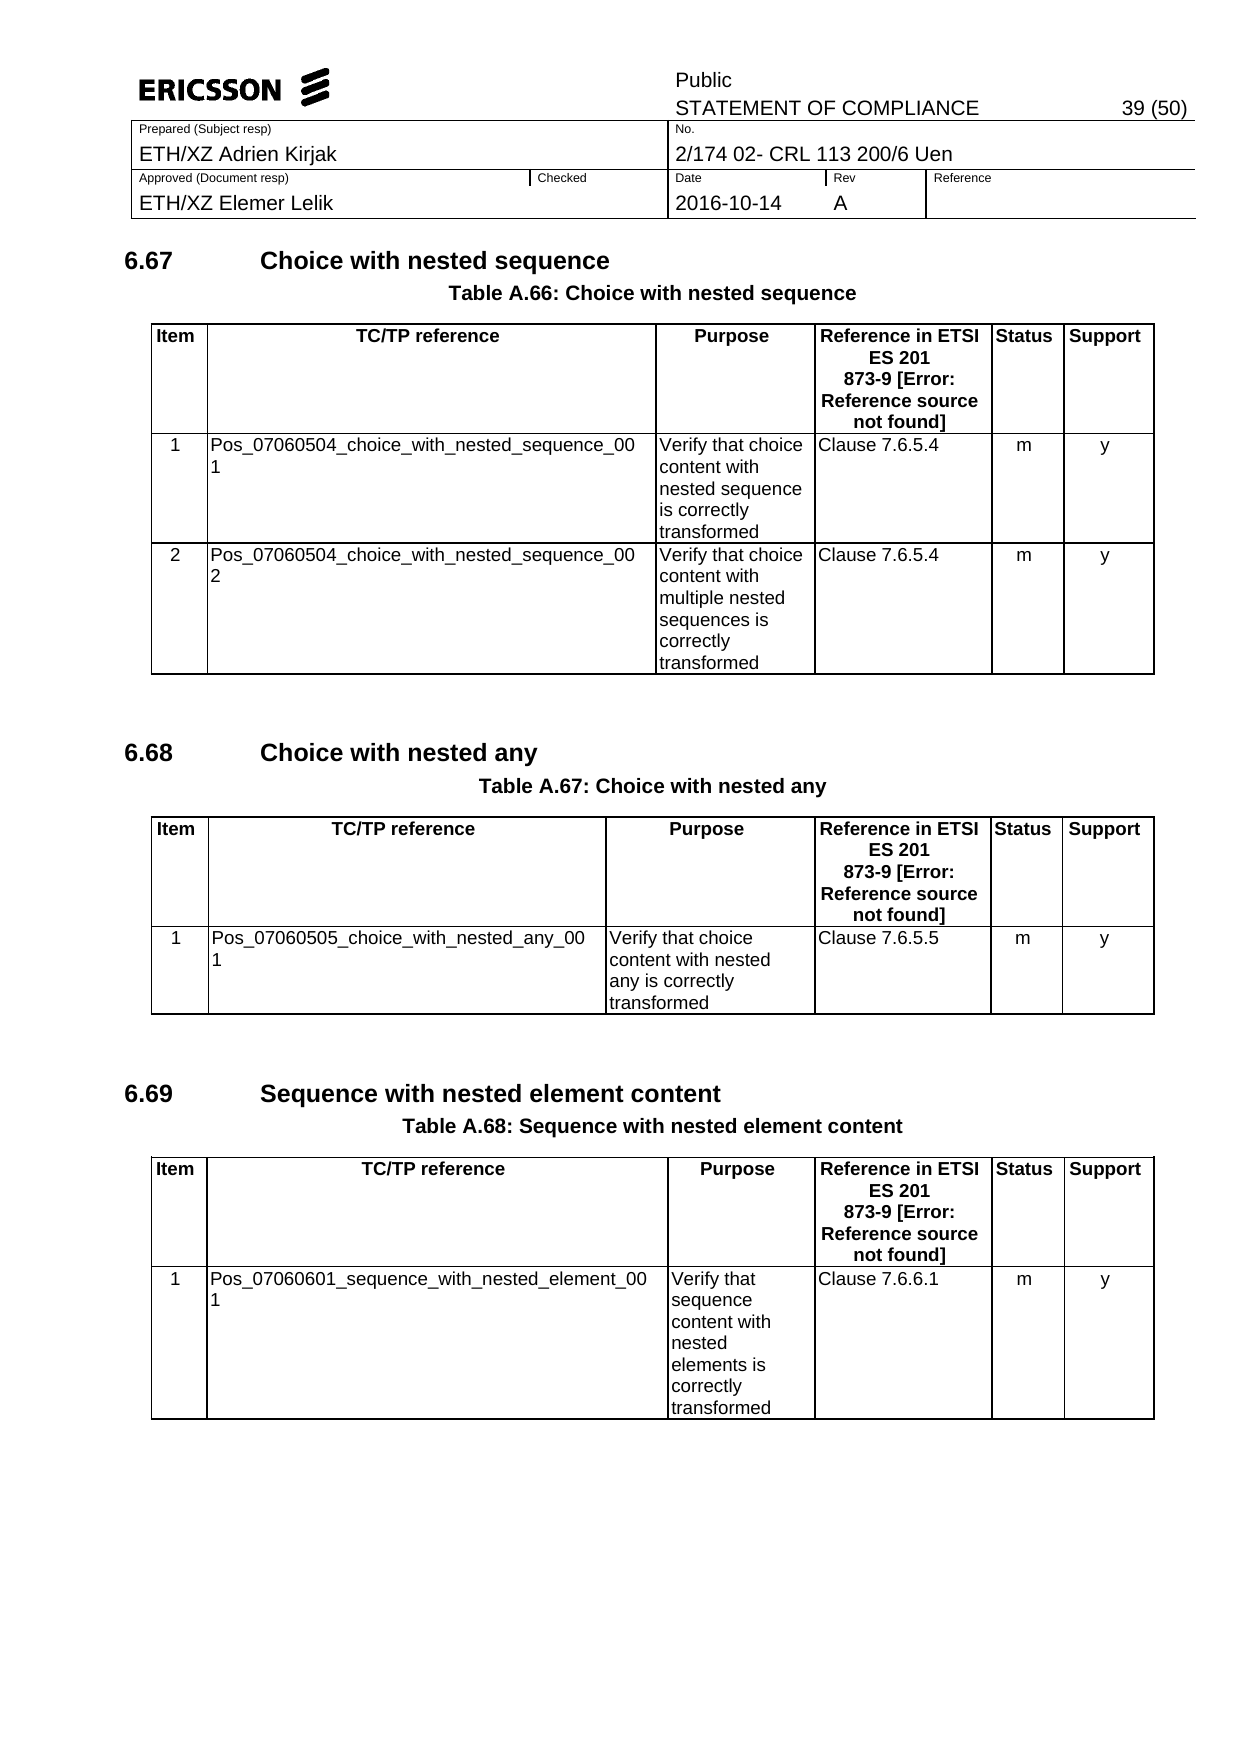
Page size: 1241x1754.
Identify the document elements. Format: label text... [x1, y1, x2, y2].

table_header TC/TP reference [208, 1158, 667, 1266]
subtitle Sequence with nested element content [124, 1079, 1181, 1107]
table_header Support [1063, 818, 1153, 926]
table_header TC/TP reference [209, 818, 605, 926]
table_header Item [152, 818, 208, 926]
table_header Support [1065, 1158, 1153, 1266]
table_cell Verify that choice content with nested any is correctly transformed [607, 927, 814, 1013]
table_cell Clause 7.6.5.5 [816, 927, 990, 1013]
subtitle Choice with nested sequence [124, 246, 1181, 274]
table_cell Clause 7.6.5.4 [816, 434, 991, 542]
table_header Item [152, 325, 207, 433]
table_cell m [993, 544, 1063, 673]
picture [138, 67, 330, 107]
table_cell Verify that choice content with multiple nested sequences is correctly transformed [657, 544, 814, 673]
table_cell y [1065, 544, 1153, 673]
subtitle Choice with nested any [124, 738, 1181, 767]
table_cell 1 [152, 434, 207, 542]
table_cell 2 [152, 544, 207, 673]
table_header Purpose [669, 1158, 814, 1266]
table_header Support [1065, 325, 1153, 433]
table_cell 1 [152, 1267, 206, 1418]
table_cell Pos_07060601_sequence_with_nested_element_001 [208, 1267, 667, 1418]
table_header TC/TP reference [208, 325, 655, 433]
table_header Status [992, 818, 1062, 926]
table_header Status [993, 325, 1063, 433]
table_cell m [993, 434, 1063, 542]
text Table A.66: Choice with nested sequence [124, 281, 1181, 304]
table_cell Pos_07060504_choice_with_nested_sequence_001 [208, 434, 655, 542]
table_header Status [993, 1158, 1064, 1266]
text Table A.68: Sequence with nested element content [124, 1114, 1181, 1138]
table_cell m [992, 927, 1062, 1013]
table_cell Verify that choice content with nested sequence is correctly transformed [657, 434, 814, 542]
table_cell Clause 7.6.6.1 [816, 1267, 991, 1418]
table_cell y [1063, 927, 1153, 1013]
table_cell y [1065, 434, 1153, 542]
table_cell Clause 7.6.5.4 [816, 544, 991, 673]
table_cell 1 [152, 927, 208, 1013]
text Table A.67: Choice with nested any [124, 773, 1181, 797]
table_cell y [1065, 1267, 1153, 1418]
table_cell Pos_07060505_choice_with_nested_any_001 [209, 927, 605, 1013]
table_cell Pos_07060504_choice_with_nested_sequence_002 [208, 544, 655, 673]
table_header Purpose [657, 325, 814, 433]
table_header Item [152, 1158, 206, 1266]
table_cell m [993, 1267, 1064, 1418]
table_header Purpose [607, 818, 814, 926]
table_cell Verify that sequence content with nested elements is correctly transformed [669, 1267, 814, 1418]
